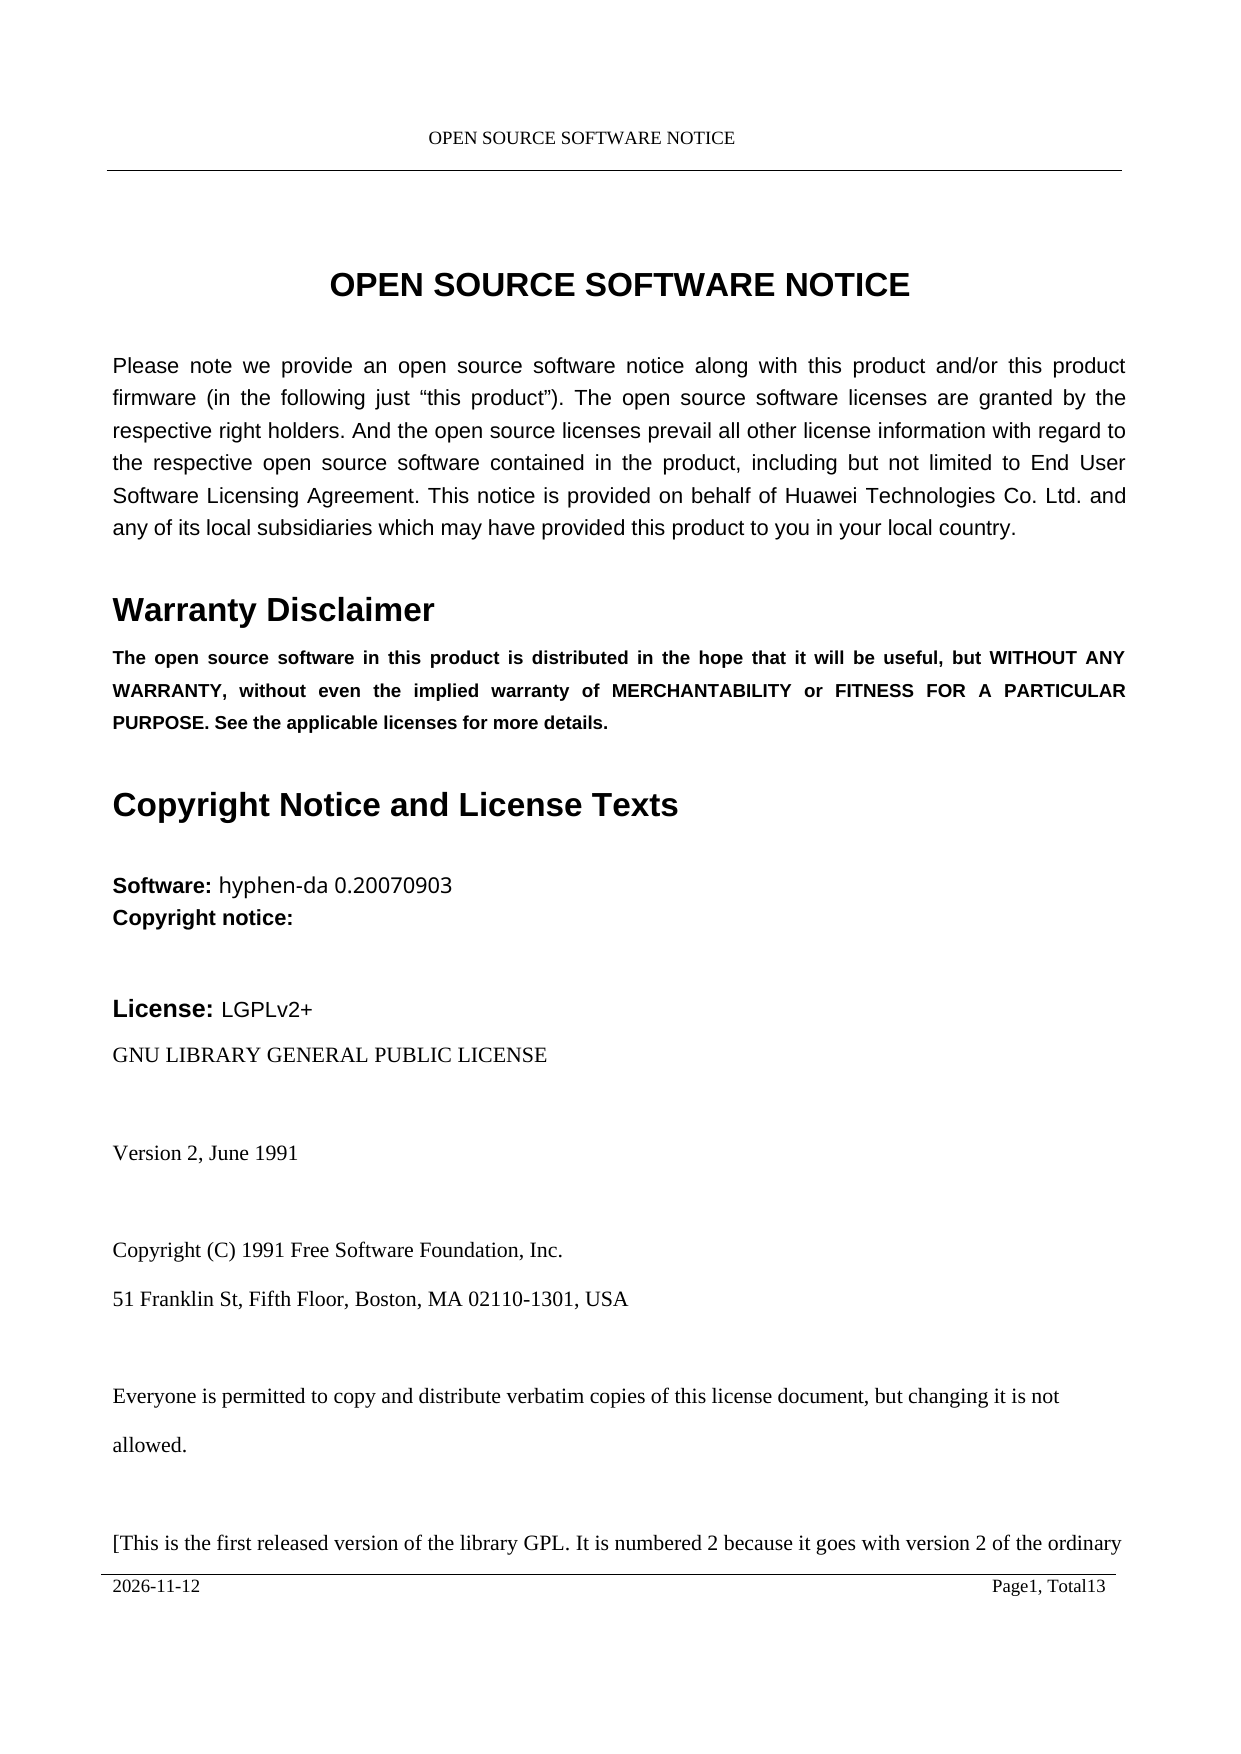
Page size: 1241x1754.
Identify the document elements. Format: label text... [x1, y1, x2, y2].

text License: LGPLv2+ [112, 992, 1128, 1024]
text Please note we provide an open source software notice along with this product and/or this product firmware (in the following just “this product”). The open source software licenses are granted by the respective right holders. And the open source licenses prevail all other license information with regard to the respective open source software contained in the product, including but not limited to End User Software Licensing Agreement. This notice is provided on behalf of Huawei Technologies Co. Ltd. and any of its local subsidiaries which may have provided this product to you in your local country. [112, 349, 1128, 544]
text Copyright notice: [112, 901, 1128, 934]
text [112, 1038, 1128, 1558]
text OPEN SOURCE SOFTWARE NOTICE [112, 251, 1128, 316]
text Warranty Disclaimer [112, 576, 1128, 641]
text The open source software in this product is distributed in the hope that it will be useful, but WITHOUT ANY WARRANTY, without even the implied warranty of MERCHANTABILITY or FITNESS FOR A PARTICULAR PURPOSE. See the applicable licenses for more details. [112, 641, 1128, 739]
text Copyright Notice and License Texts [112, 771, 1128, 836]
text Software: hyphen-da 0.20070903 [112, 869, 1128, 901]
